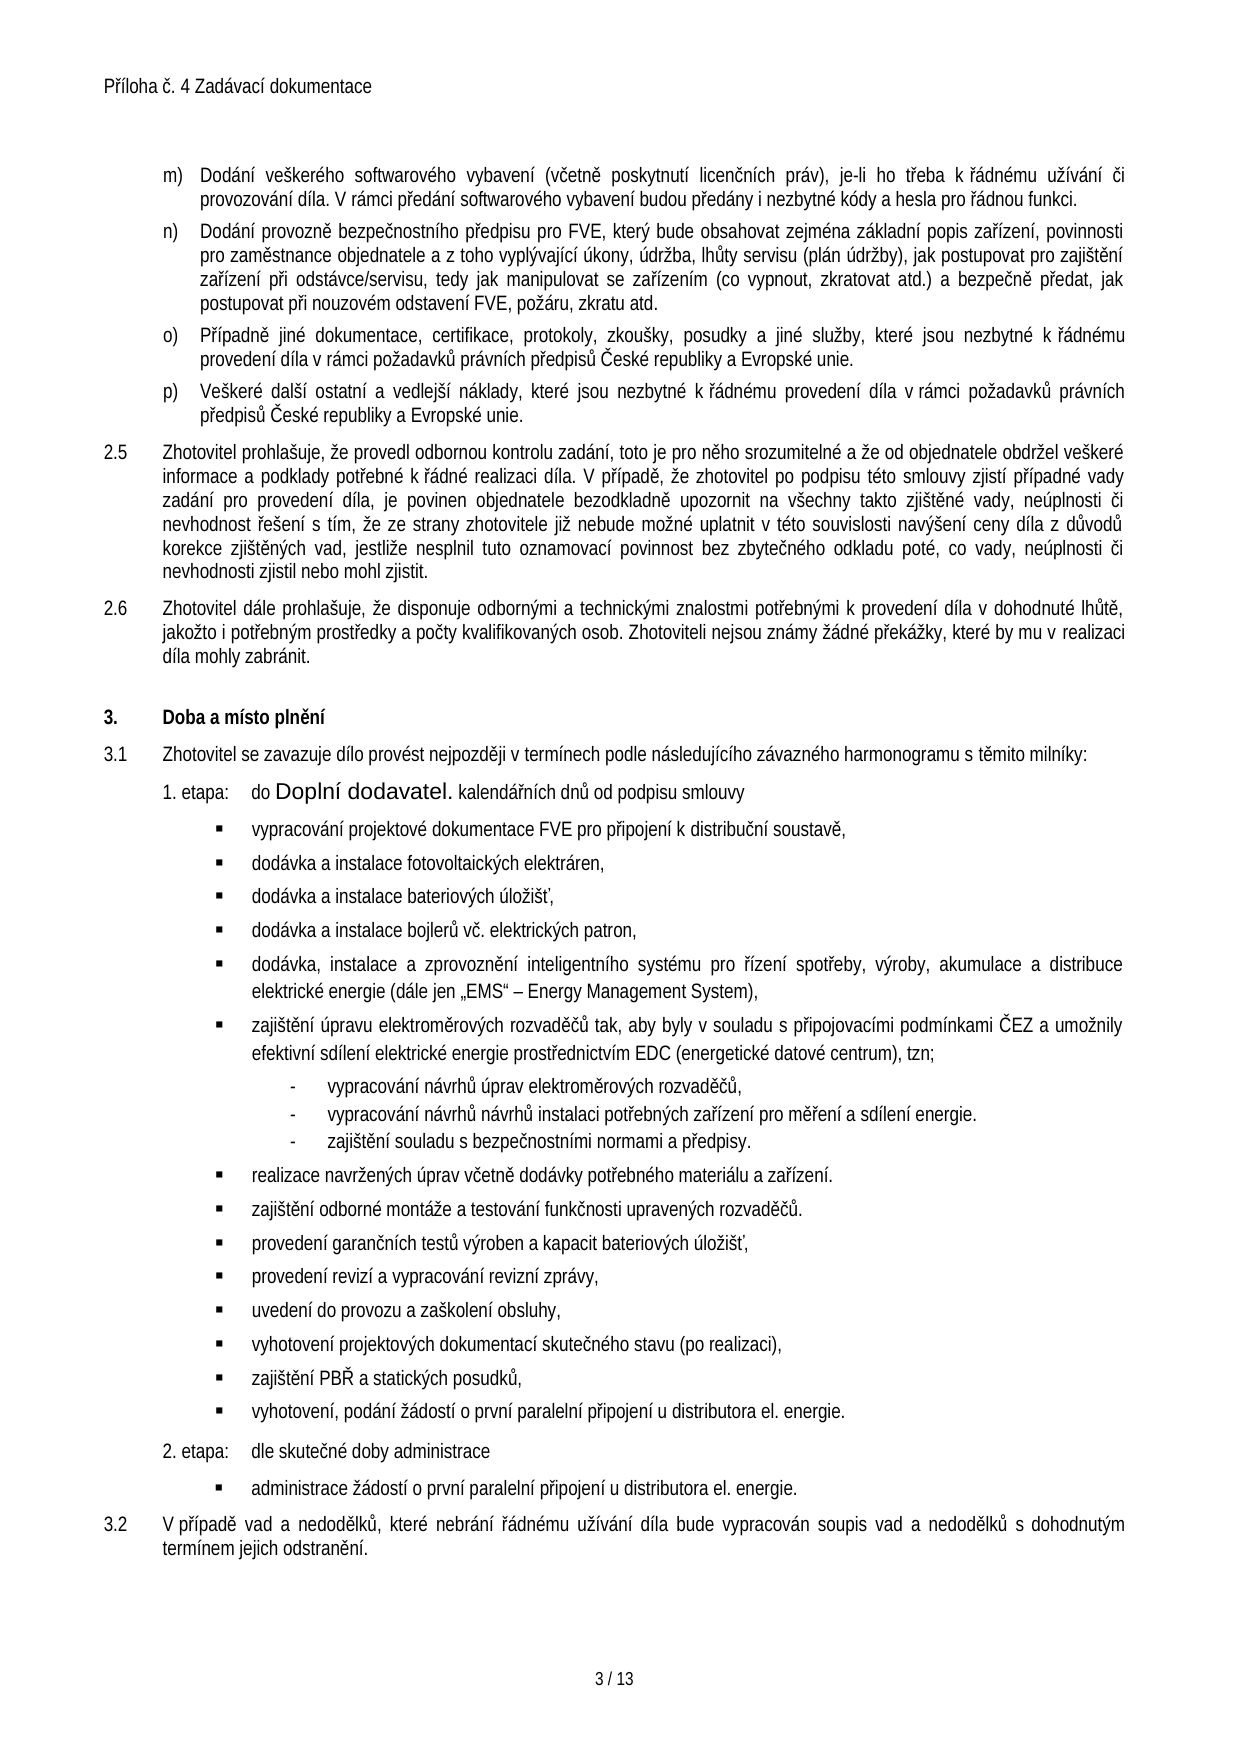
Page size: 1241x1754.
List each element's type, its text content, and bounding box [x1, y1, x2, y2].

list V případě vad a nedodělků, které nebrání řádnému užívání díla bude vypracován soupis vad a nedodělků s dohodnutým termínem jejich odstranění. [103, 1512, 1125, 1560]
list Zhotovitel prohlašuje, že provedl odbornou kontrolu zadání, toto je pro něho srozumitelné a že od objednatele obdržel veškeré informace a podklady potřebné k řádné realizaci díla. V případě, že zhotovitel po podpisu této smlouvy zjistí případné vady zadání pro provedení díla, je povinen objednatele bezodkladně upozornit na všechny takto zjištěné vady, neúplnosti či nevhodnost řešení s tím, že ze strany zhotovitele již nebude možné uplatnit v této souvislosti navýšení ceny díla z důvodů korekce zjištěných vad, jestliže nesplnil tuto oznamovací povinnost bez zbytečného odkladu poté, co vady, neúplnosti či nevhodnosti zjistil nebo mohl zjistit. [103, 439, 1125, 583]
list vypracování návrhů úprav elektroměrových rozvaděčů, [290, 1074, 1124, 1098]
list realizace navržených úprav včetně dodávky potřebného materiálu a zařízení. [214, 1163, 1124, 1187]
list administrace žádostí o první paralelní připojení u distributora el. energie. [214, 1476, 1124, 1500]
list Doba a místo plnění [103, 705, 1125, 729]
text 2. etapa: dle skutečné doby administrace [162, 1439, 1125, 1463]
list Dodání provozně bezpečnostního předpisu pro FVE, který bude obsahovat zejména základní popis zařízení, povinnosti pro zaměstnance objednatele a z toho vyplývající úkony, údržba, lhůty servisu (plán údržby), jak postupovat pro zajištění zařízení při odstávce/servisu, tedy jak manipulovat se zařízením (co vypnout, zkratovat atd.) a bezpečně předat, jak postupovat při nouzovém odstavení FVE, požáru, zkratu atd. [163, 219, 1125, 314]
list zajištění PBŘ a statických posudků, [214, 1366, 1124, 1390]
list dodávka a instalace bateriových úložišť, [214, 884, 1124, 908]
list zajištění úpravu elektroměrových rozvaděčů tak, aby byly v souladu s připojovacími podmínkami ČEZ a umožnily efektivní sdílení elektrické energie prostřednictvím EDC (energetické datové centrum), tzn; [214, 1013, 1124, 1065]
list provedení revizí a vypracování revizní zprávy, [214, 1264, 1124, 1288]
list vypracování návrhů návrhů instalaci potřebných zařízení pro měření a sdílení energie. [290, 1102, 1124, 1126]
list uvedení do provozu a zaškolení obsluhy, [214, 1298, 1124, 1322]
list Dodání veškerého softwarového vybavení (včetně poskytnutí licenčních práv), je-li ho třeba k řádnému užívání či provozování díla. V rámci předání softwarového vybavení budou předány i nezbytné kódy a hesla pro řádnou funkci. [163, 162, 1125, 210]
list dodávka a instalace fotovoltaických elektráren, [214, 851, 1124, 875]
list Veškeré další ostatní a vedlejší náklady, které jsou nezbytné k řádnému provedení díla v rámci požadavků právních předpisů České republiky a Evropské unie. [163, 379, 1125, 427]
list dodávka a instalace bojlerů vč. elektrických patron, [214, 918, 1124, 942]
list zajištění souladu s bezpečnostními normami a předpisy. [290, 1129, 1124, 1153]
list vyhotovení, podání žádostí o první paralelní připojení u distributora el. energie. [214, 1399, 1124, 1423]
list Případně jiné dokumentace, certifikace, protokoly, zkoušky, posudky a jiné služby, které jsou nezbytné k řádnému provedení díla v rámci požadavků právních předpisů České republiky a Evropské unie. [163, 323, 1125, 371]
list dodávka, instalace a zprovoznění inteligentního systému pro řízení spotřeby, výroby, akumulace a distribuce elektrické energie (dále jen „EMS“ – Energy Management System), [214, 952, 1124, 1003]
list zajištění odborné montáže a testování funkčnosti upravených rozvaděčů. [214, 1197, 1124, 1221]
list vyhotovení projektových dokumentací skutečného stavu (po realizaci), [214, 1332, 1124, 1356]
text 1. etapa: do kalendářních dnů od podpisu smlouvy [162, 778, 1125, 804]
list Zhotovitel dále prohlašuje, že disponuje odbornými a technickými znalostmi potřebnými k provedení díla v dohodnuté lhůtě, jakožto i potřebným prostředky a počty kvalifikovaných osob. Zhotoviteli nejsou známy žádné překážky, které by mu v realizaci díla mohly zabránit. [103, 596, 1125, 668]
list provedení garančních testů výroben a kapacit bateriových úložišť, [214, 1231, 1124, 1255]
list Zhotovitel se zavazuje dílo provést nejpozději v termínech podle následujícího závazného harmonogramu s těmito milníky: [103, 742, 1125, 766]
list vypracování projektové dokumentace FVE pro připojení k distribuční soustavě, [214, 817, 1124, 841]
